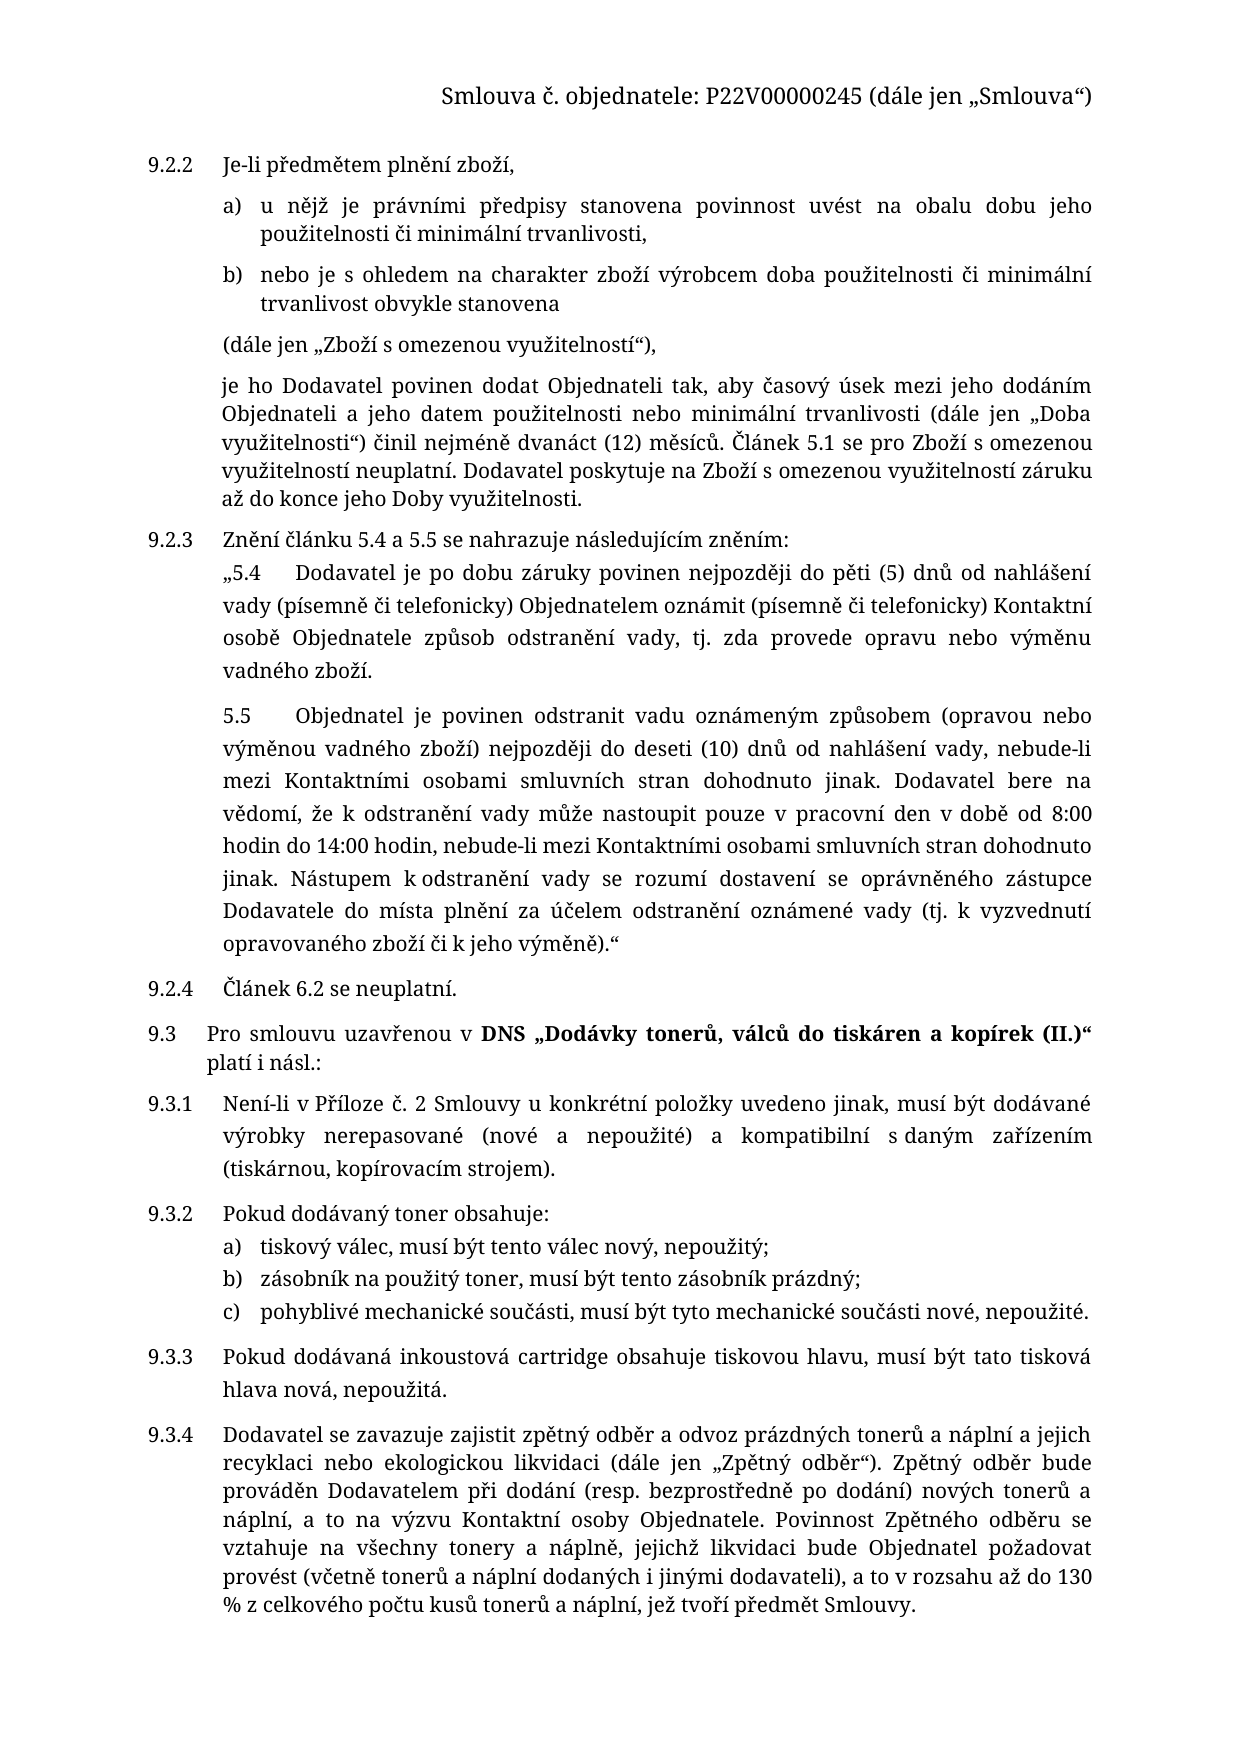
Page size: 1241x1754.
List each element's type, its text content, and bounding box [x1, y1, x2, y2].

list Pokud dodávaný toner obsahuje: [148, 1199, 1093, 1228]
list tiskový válec, musí být tento válec nový, nepoužitý; [223, 1232, 1093, 1260]
list Pokud dodávaná inkoustová cartridge obsahuje tiskovou hlavu, musí být tato tisková hlava nová, nepoužitá. [148, 1342, 1093, 1403]
list u nějž je právními předpisy stanovena povinnost uvést na obalu dobu jeho použitelnosti či minimální trvanlivosti, [223, 191, 1093, 248]
list Je-li předmětem plnění zboží, [148, 150, 1093, 179]
list nebo je s ohledem na charakter zboží výrobcem doba použitelnosti či minimální trvanlivost obvykle stanovena [223, 261, 1093, 317]
list Článek 6.2 se neuplatní. [148, 974, 1093, 1003]
list Znění článku 5.4 a 5.5 se nahrazuje následujícím zněním: [148, 526, 1093, 554]
list zásobník na použitý toner, musí být tento zásobník prázdný; [223, 1264, 1093, 1293]
list Dodavatel se zavazuje zajistit zpětný odběr a odvoz prázdných tonerů a náplní a jejich recyklaci nebo ekologickou likvidaci (dále jen „Zpětný odběr“). Zpětný odběr bude prováděn Dodavatelem při dodání (resp. bezprostředně po dodání) nových tonerů a náplní, a to na výzvu Kontaktní osoby Objednatele. Povinnost Zpětného odběru se vztahuje na všechny tonery a náplně, jejichž likvidaci bude Objednatel požadovat provést (včetně tonerů a náplní dodaných i jinými dodavateli), a to v rozsahu až do 130 % z celkového počtu kusů tonerů a náplní, jež tvoří předmět Smlouvy. [148, 1420, 1093, 1619]
list pohyblivé mechanické součásti, musí být tyto mechanické součásti nové, nepoužité. [223, 1297, 1093, 1325]
list 5.5 Objednatel je povinen odstranit vadu oznámeným způsobem (opravou nebo výměnou vadného zboží) nejpozději do deseti (10) dnů od nahlášení vady, nebude-li mezi Kontaktními osobami smluvních stran dohodnuto jinak. Dodavatel bere na vědomí, že k odstranění vady může nastoupit pouze v pracovní den v době od 8:00 hodin do 14:00 hodin, nebude-li mezi Kontaktními osobami smluvních stran dohodnuto jinak. Nástupem k odstranění vady se rozumí dostavení se oprávněného zástupce Dodavatele do místa plnění za účelem odstranění oznámené vady (tj. k vyzvednutí opravovaného zboží či k jeho výměně).“ [223, 701, 1093, 958]
list Není-li v Příloze č. 2 Smlouvy u konkrétní položky uvedeno jinak, musí být dodávané výrobky nerepasované (nové a nepoužité) a kompatibilní s daným zařízením (tiskárnou, kopírovacím strojem). [148, 1089, 1093, 1182]
list „5.4 Dodavatel je po dobu záruky povinen nejpozději do pěti (5) dnů od nahlášení vady (písemně či telefonicky) Objednatelem oznámit (písemně či telefonicky) Kontaktní osobě Objednatele způsob odstranění vady, tj. zda provede opravu nebo výměnu vadného zboží. [223, 558, 1093, 684]
text je ho Dodavatel povinen dodat Objednateli tak, aby časový úsek mezi jeho dodáním Objednateli a jeho datem použitelnosti nebo minimální trvanlivosti (dále jen „Doba využitelnosti“) činil nejméně dvanáct (12) měsíců. Článek 5.1 se pro Zboží s omezenou využitelností neuplatní. Dodavatel poskytuje na Zboží s omezenou využitelností záruku až do konce jeho Doby využitelnosti. [221, 371, 1093, 513]
list Pro smlouvu uzavřenou v DNS „Dodávky tonerů, válců do tiskáren a kopírek (II.)“ platí i násl.: [148, 1019, 1093, 1076]
text (dále jen „Zboží s omezenou využitelností“), [223, 330, 1093, 358]
